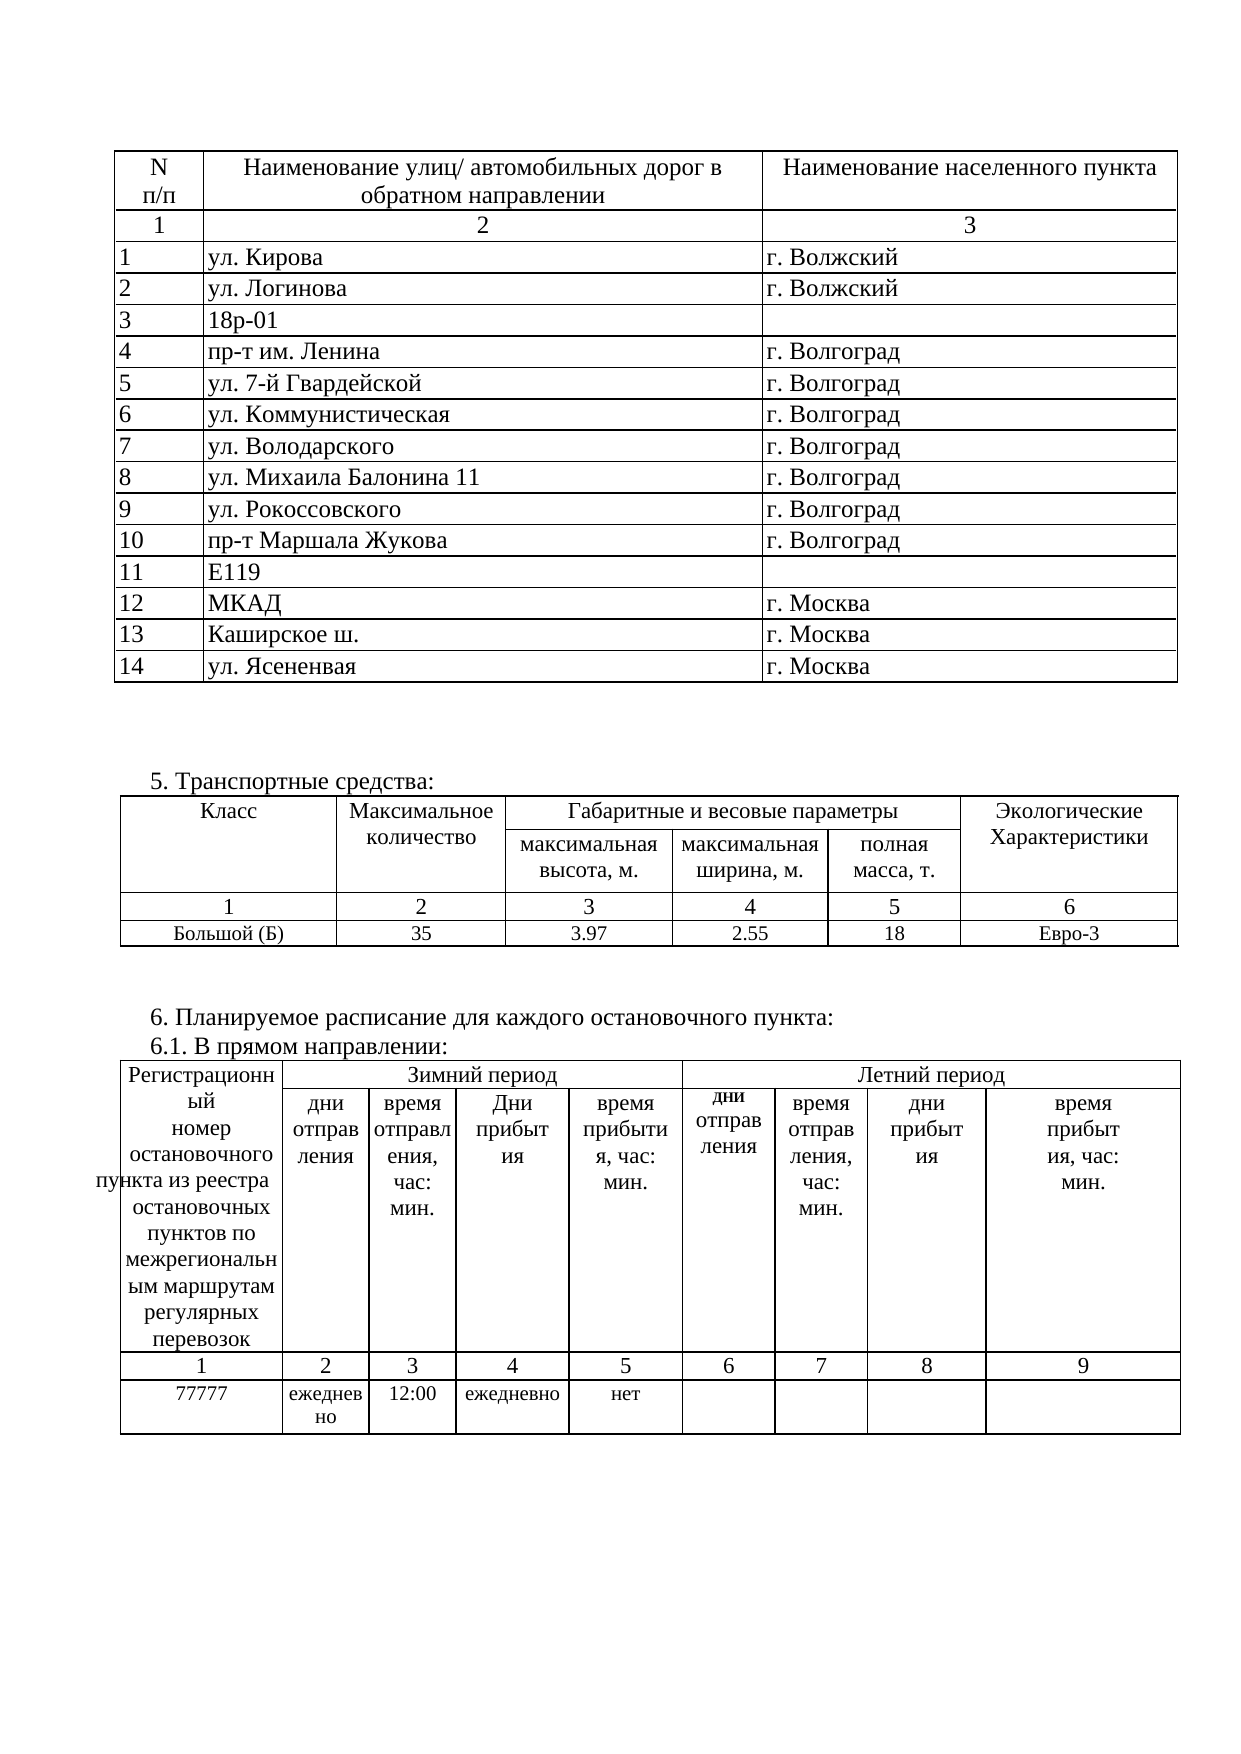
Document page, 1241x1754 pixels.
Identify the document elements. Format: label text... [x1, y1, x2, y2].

table_cell [763, 304, 1177, 335]
table_cell ул. Коммунистическая [204, 400, 762, 429]
table_cell г. Волгоград [763, 524, 1177, 555]
table_cell 9 [115, 493, 203, 524]
table_cell 13 [115, 619, 203, 649]
table_cell г. Москва [763, 650, 1177, 681]
table_cell пр-т им. Ленина [204, 337, 762, 366]
table_cell 2 [204, 211, 762, 241]
table_cell время отправл ения, час: мин. [370, 1089, 455, 1351]
table_cell 12 [115, 588, 203, 618]
table_cell 6 [115, 399, 203, 429]
table_cell время прибыти я, час: мин. [570, 1089, 682, 1351]
table_cell 3 [115, 305, 203, 335]
table_cell время прибыт ия, час: мин. [987, 1089, 1180, 1351]
table_cell 3 [763, 209, 1177, 241]
table_header Экологические Характеристики [961, 797, 1177, 892]
table_cell 11 [115, 556, 203, 587]
table_cell г. Москва [763, 587, 1177, 618]
table_cell 5 [115, 368, 203, 398]
table_cell 12:00 [370, 1381, 455, 1433]
table_header Максимальное количество [337, 797, 505, 892]
table_cell пр-т Маршала Жукова [204, 525, 762, 555]
table_cell МКАД [204, 588, 762, 618]
table_cell 3.97 [506, 921, 672, 945]
table_cell время отправ ления, час: мин. [776, 1089, 867, 1351]
table_cell ул. Михаила Балонина 11 [204, 462, 762, 492]
table_cell 2 [283, 1353, 368, 1379]
table_cell 2 [115, 273, 203, 303]
table_cell 7 [115, 430, 203, 461]
table_cell г. Волжский [763, 241, 1177, 272]
table_cell 6 [683, 1353, 774, 1379]
table_cell 9 [987, 1353, 1180, 1379]
table_header Летний период [683, 1061, 1180, 1087]
table_cell Большой (Б) [121, 921, 336, 945]
table_cell 8 [868, 1353, 985, 1379]
table_cell 3 [370, 1353, 455, 1379]
table_cell [868, 1381, 985, 1433]
table_header Зимний период [283, 1061, 682, 1087]
text 5. Транспортные средства: [150, 766, 1090, 795]
table_cell 2 [337, 893, 505, 920]
table_cell дни прибыт ия [868, 1089, 985, 1351]
table_cell г. Волгоград [763, 429, 1177, 461]
text 6.1. В прямом направлении: [150, 1031, 1090, 1059]
table_cell максимальная высота, м. [506, 830, 672, 892]
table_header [121, 1061, 282, 1351]
table_cell 3 [506, 893, 672, 920]
table_cell г. Волгоград [763, 461, 1177, 492]
table_cell Дни прибыт ия [457, 1089, 568, 1351]
table_cell 1 [121, 1353, 282, 1379]
table_cell 4 [673, 893, 827, 920]
table_cell 10 [115, 525, 203, 555]
table_cell максимальная ширина, м. [673, 830, 827, 892]
table_cell 14 [115, 651, 203, 681]
table_header Класс [121, 797, 336, 892]
table_cell 7 [776, 1353, 867, 1379]
table_cell 4 [457, 1353, 568, 1379]
table_header Наименование улиц/ автомобильных дорог в обратном направлении [204, 152, 762, 209]
table_cell [683, 1381, 774, 1433]
table_cell 77777 [121, 1381, 282, 1433]
table_header Габаритные и весовые параметры [506, 797, 960, 828]
table_cell Евро-3 [961, 921, 1177, 945]
text 6. Планируемое расписание для каждого остановочного пункта: [150, 1002, 1090, 1031]
table_cell 35 [337, 921, 505, 945]
table_cell ул. 7-й Гвардейской [204, 368, 762, 398]
table_cell 4 [115, 336, 203, 366]
table_cell ул. Логинова [204, 274, 762, 303]
table_cell ул. Володарского [204, 431, 762, 461]
table_cell 2.55 [673, 921, 827, 945]
table_cell [776, 1381, 867, 1433]
table_cell 5 [570, 1353, 682, 1379]
table_cell ежедневно [283, 1381, 368, 1433]
table_cell дни отправ ления [283, 1089, 368, 1351]
table_cell полная масса, т. [829, 830, 960, 892]
table_cell [987, 1381, 1180, 1433]
table_cell 18 [829, 921, 960, 945]
table_cell 8 [115, 462, 203, 492]
table_cell г. Москва [763, 618, 1177, 649]
table_cell ул. Кирова [204, 242, 762, 272]
table_cell Каширское ш. [204, 620, 762, 649]
table_cell ул. Ясененвая [204, 651, 762, 681]
table_cell ул. Рокоссовского [204, 494, 762, 524]
table_cell г. Волгоград [763, 398, 1177, 429]
table_cell 5 [829, 893, 960, 920]
table_cell г. Волжский [763, 272, 1177, 303]
table_cell [763, 555, 1177, 587]
table_cell г. Волгоград [763, 366, 1177, 398]
table_cell Е119 [204, 557, 762, 587]
table_cell 18р-01 [204, 305, 762, 335]
table_cell нет [570, 1381, 682, 1433]
table_cell 1 [115, 210, 203, 241]
table_cell 1 [115, 242, 203, 272]
table_cell г. Волгоград [763, 492, 1177, 524]
table_cell 1 [121, 893, 336, 920]
table_header N п/п [115, 152, 203, 209]
table_header Наименование населенного пункта [763, 152, 1177, 209]
table_cell ДНИ отправ ления [683, 1089, 774, 1351]
table_cell г. Волгоград [763, 335, 1177, 366]
table_cell ежедневно [457, 1381, 568, 1433]
table_cell 6 [961, 893, 1177, 920]
